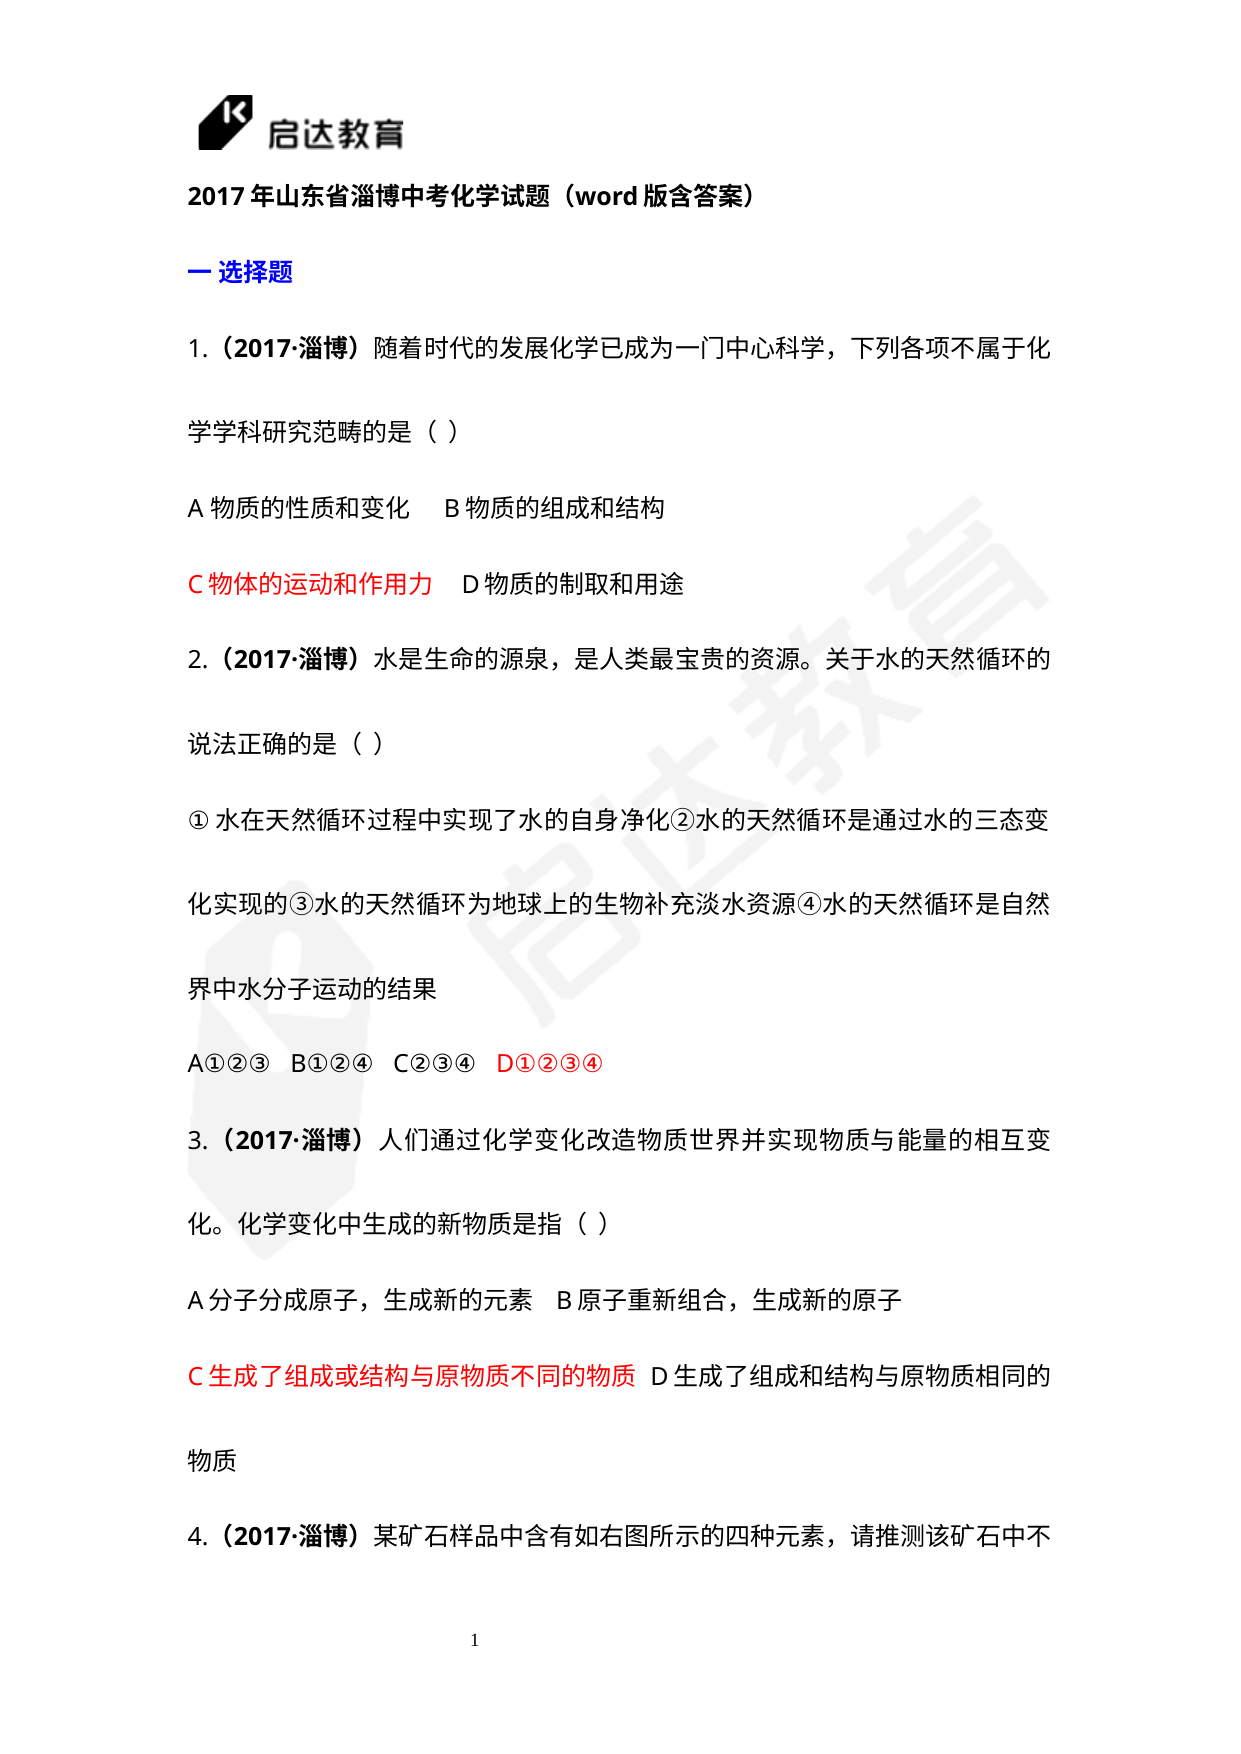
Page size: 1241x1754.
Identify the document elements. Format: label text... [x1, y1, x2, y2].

text C生成了组成或结构与原物质不同的物质 D生成了组成和结构与原物质相同的物质 [187, 1342, 1053, 1492]
text 一 选择题 [187, 238, 1053, 303]
text A①②③ B①②④ C②③④ D①②③④ [187, 1031, 1053, 1096]
picture [198, 95, 404, 150]
text 4.（2017·淄博）某矿石样品中含有如右图所示的四种元素，请推测该矿石中不可能含有的物质是（ ） [187, 1502, 1053, 1567]
text 2017年山东省淄博中考化学试题（word版含答案） [187, 162, 1053, 227]
text ①水在天然循环过程中实现了水的自身净化②水的天然循环是通过水的三态变化实现的③水的天然循环为地球上的生物补充淡水资源④水的天然循环是自然界中水分子运动的结果 [187, 786, 1053, 1020]
text 2.（2017·淄博）水是生命的源泉，是人类最宝贵的资源。关于水的天然循环的说法正确的是（ ） [187, 626, 1053, 775]
text C物体的运动和作用力 D物质的制取和用途 [187, 550, 1053, 615]
text A 物质的性质和变化 B物质的组成和结构 [187, 474, 1053, 539]
text A分子分成原子，生成新的元素 B原子重新组合，生成新的原子 [187, 1266, 1053, 1331]
text 3.（2017·淄博）人们通过化学变化改造物质世界并实现物质与能量的相互变化。化学变化中生成的新物质是指（ ） [187, 1106, 1053, 1255]
text 1.（2017·淄博）随着时代的发展化学已成为一门中心科学，下列各项不属于化学学科研究范畴的是（ ） [187, 314, 1053, 463]
